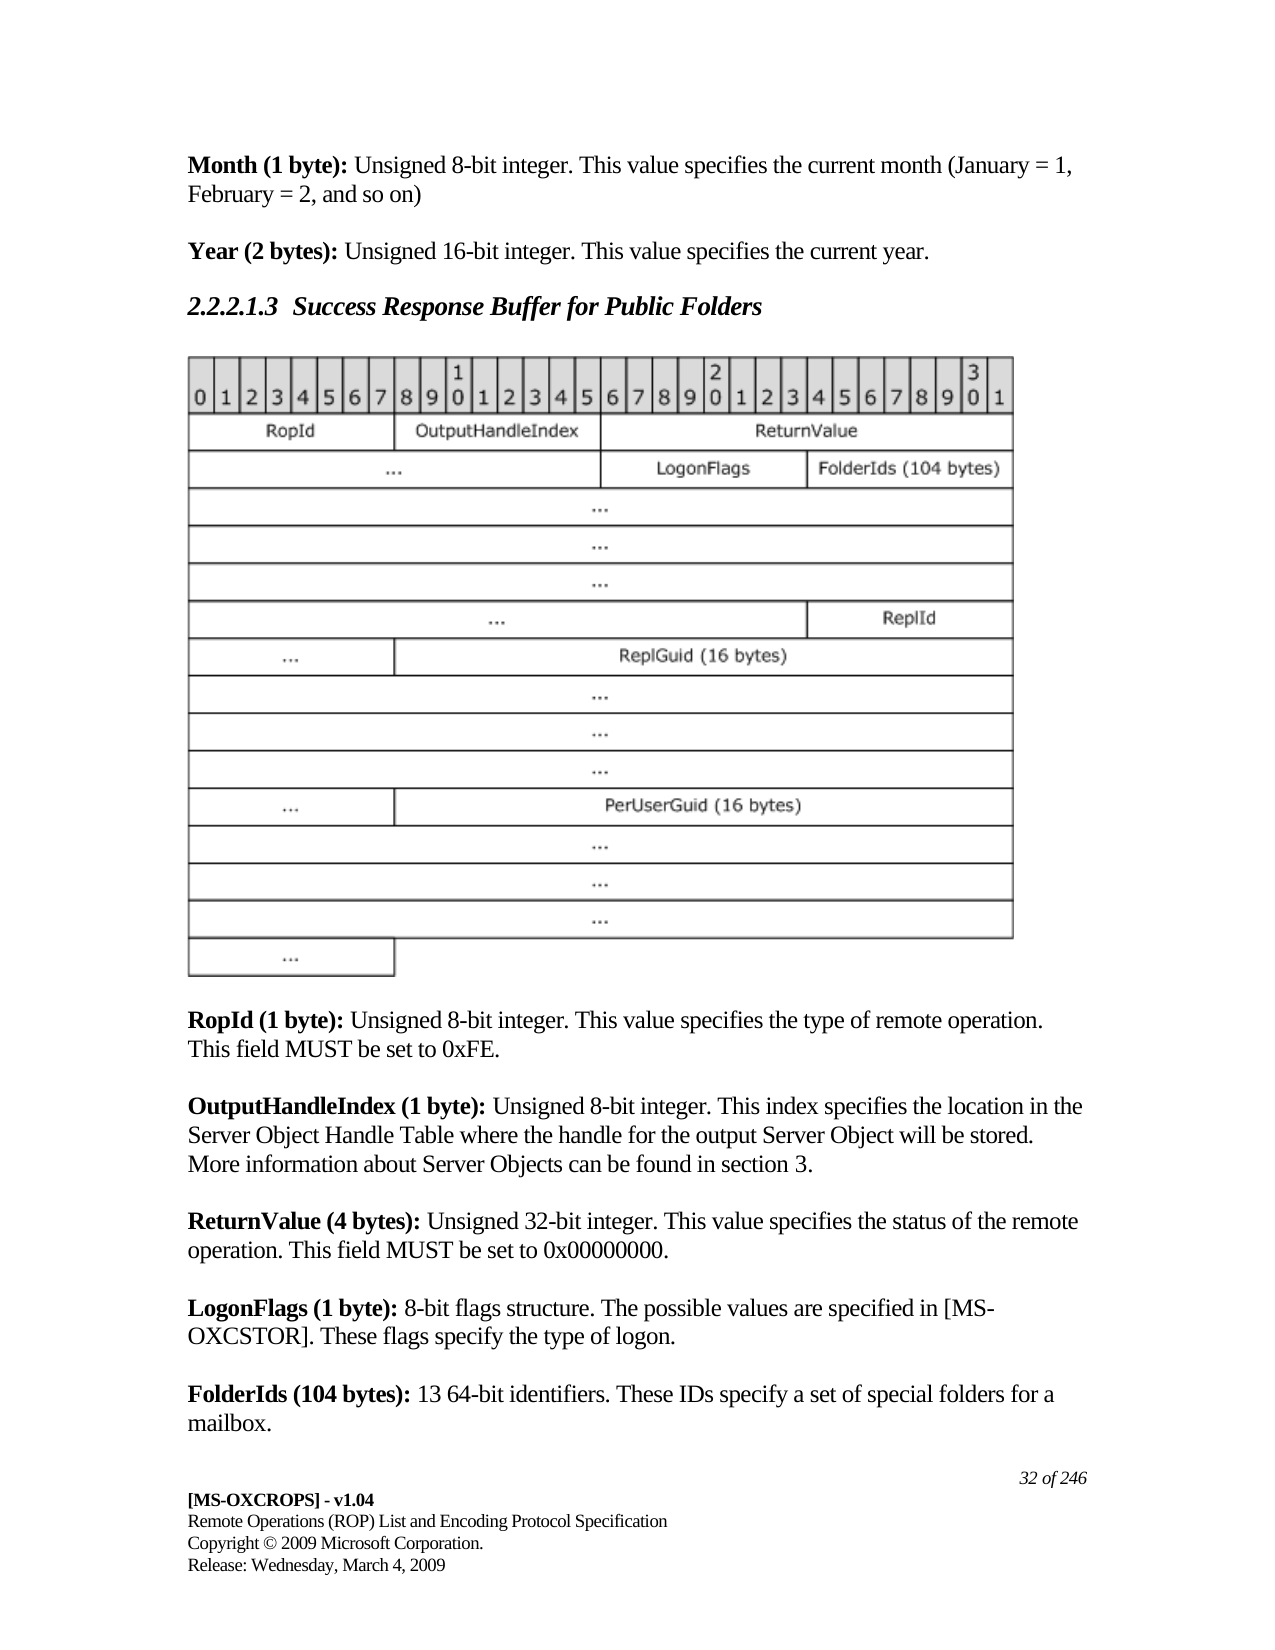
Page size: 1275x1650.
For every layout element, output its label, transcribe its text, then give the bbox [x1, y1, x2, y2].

text ReturnValue (4 bytes): Unsigned 32-bit integer. This value specifies the status of the remote operation. This field MUST be set to 0x00000000. [187, 1206, 1087, 1264]
text LogonFlags (1 byte): 8-bit flags structure. The possible values are specified in [MS-OXCSTOR]. These flags specify the type of logon. [187, 1293, 1087, 1350]
text Year (2 bytes): Unsigned 16-bit integer. This value specifies the current year. [187, 236, 1087, 265]
subtitle Success Response Buffer for Public Folders [187, 290, 1087, 321]
text OutputHandleIndex (1 byte): Unsigned 8-bit integer. This index specifies the location in the Server Object Handle Table where the handle for the output Server Object will be stored. More information about Server Objects can be found in section 3. [187, 1091, 1087, 1178]
text FolderIds (104 bytes): 13 64-bit identifiers. These IDs specify a set of special folders for a mailbox. [187, 1379, 1087, 1436]
picture [187, 356, 1014, 977]
text RopId (1 byte): Unsigned 8-bit integer. This value specifies the type of remote operation. This field MUST be set to 0xFE. [187, 1005, 1087, 1063]
text Month (1 byte): Unsigned 8-bit integer. This value specifies the current month (January = 1, February = 2, and so on) [187, 150, 1087, 207]
